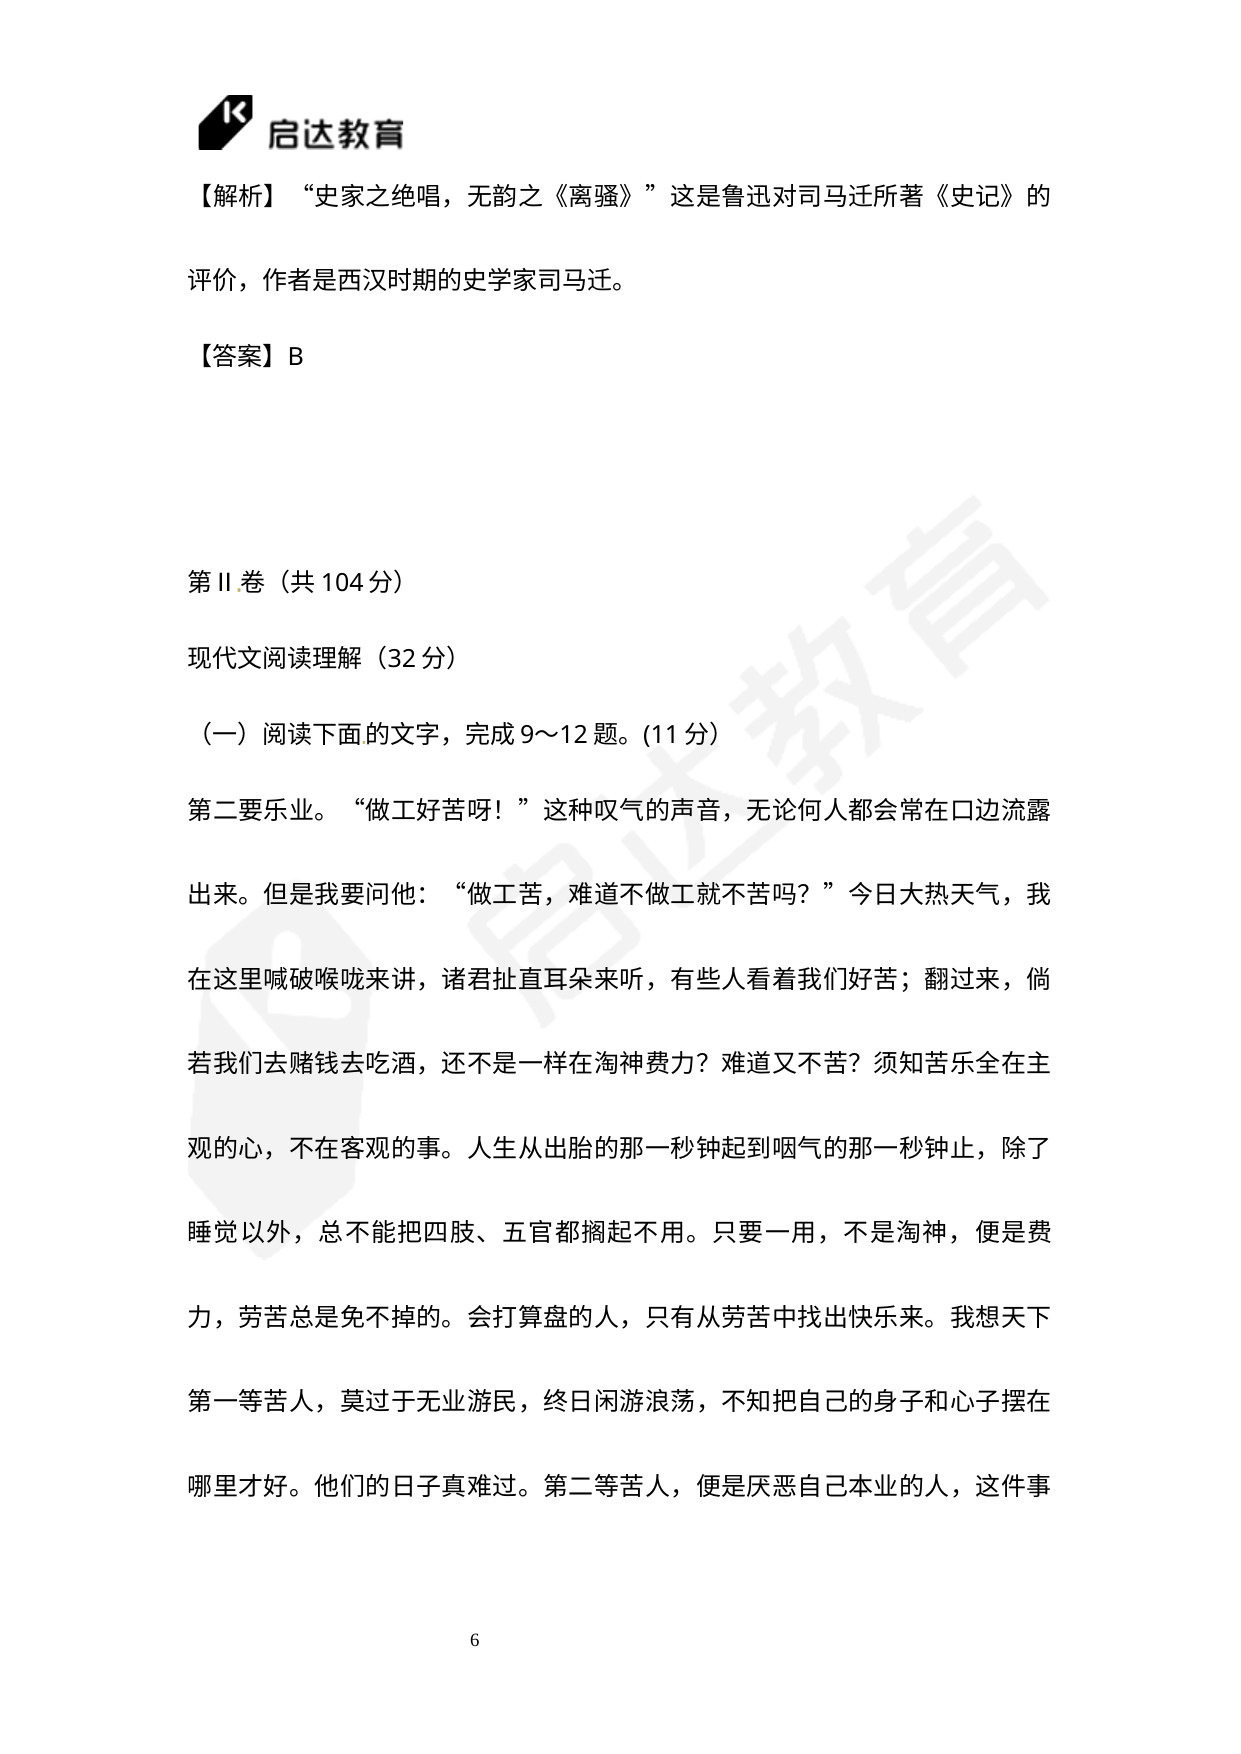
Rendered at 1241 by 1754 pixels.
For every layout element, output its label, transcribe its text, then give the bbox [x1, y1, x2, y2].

picture [198, 95, 404, 150]
text （一）阅读下面的文字，完成9～12题。(11分） [187, 700, 1053, 765]
text 【解析】“史家之绝唱，无韵之《离骚》”这是鲁迅对司马迁所著《史记》的评价，作者是西汉时期的史学家司马迁。 [187, 162, 1053, 311]
text 第Ⅱ卷（共104分） [187, 548, 1053, 613]
text 现代文阅读理解（32分） [187, 624, 1053, 689]
text 【答案】B [187, 322, 1053, 387]
